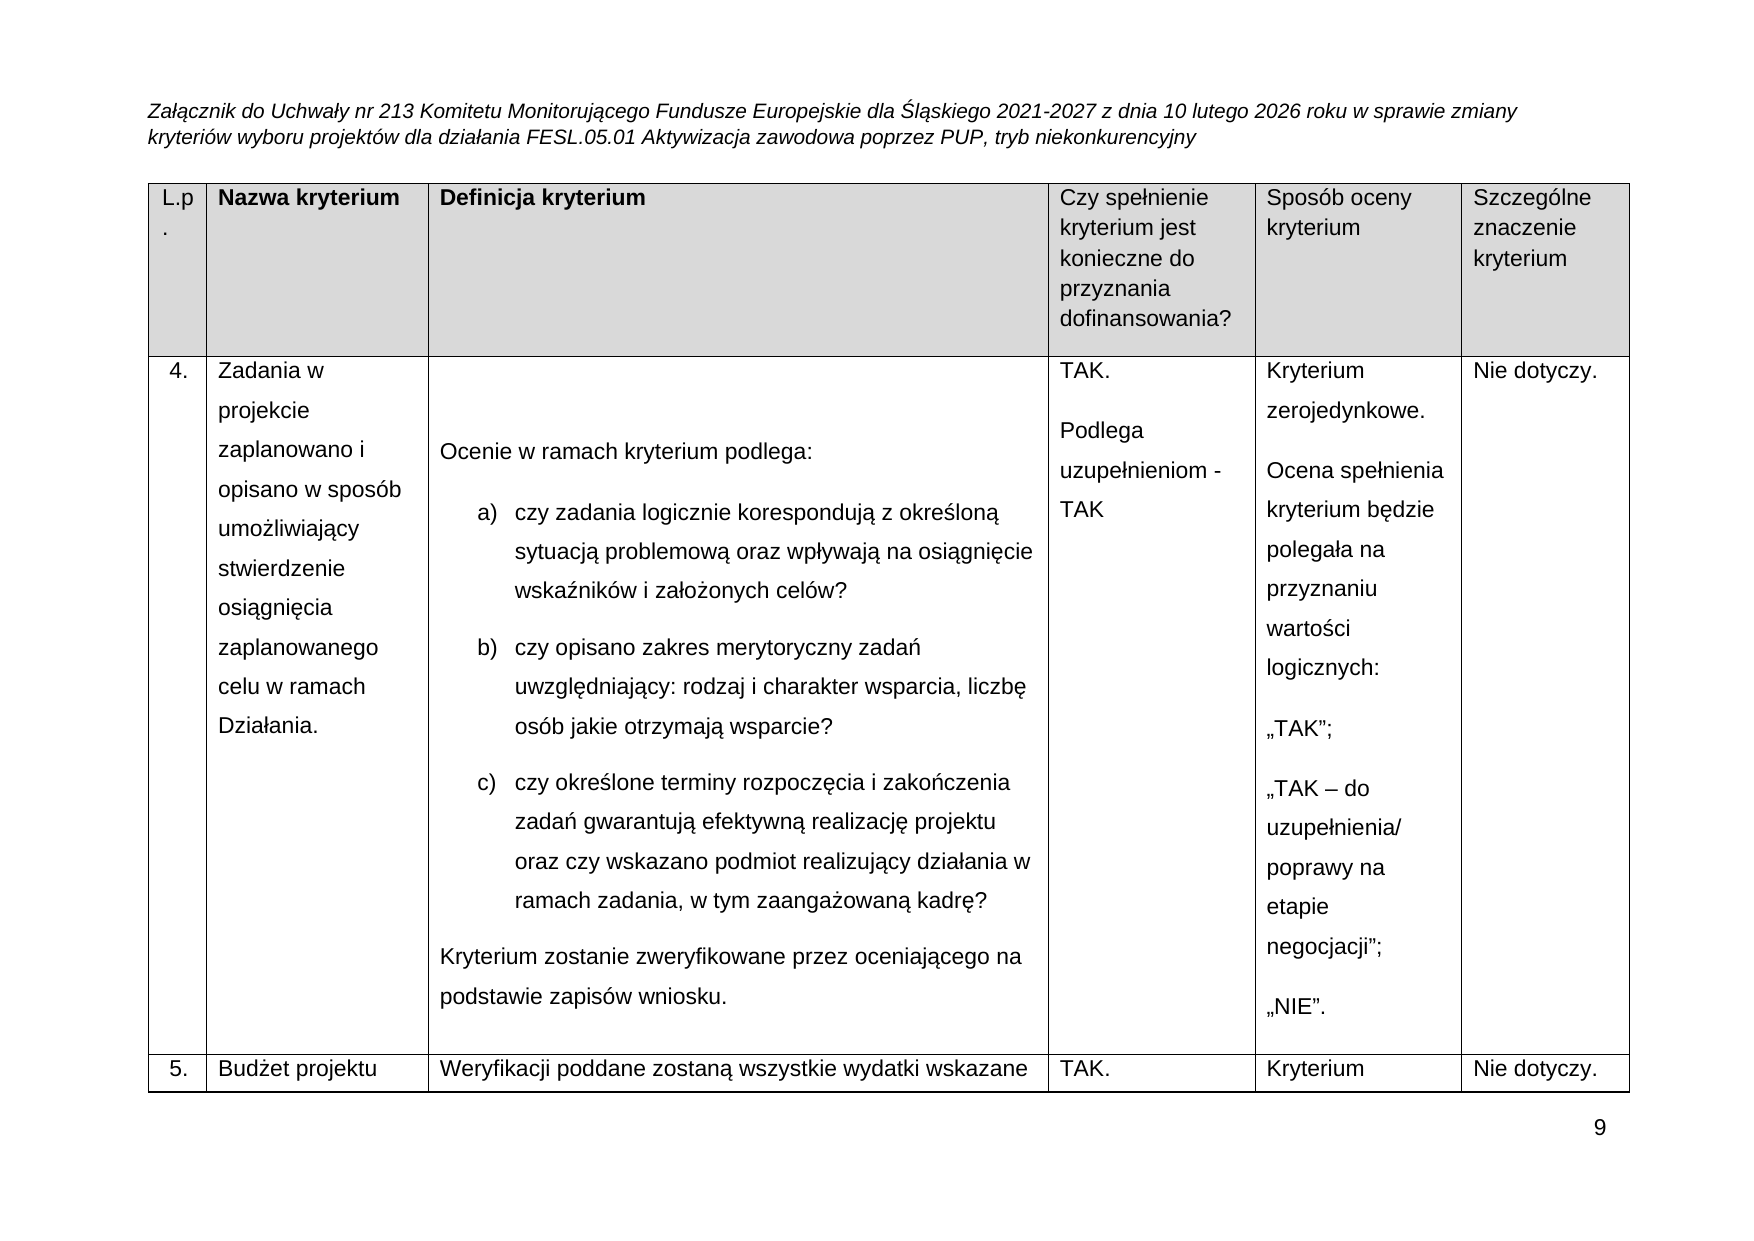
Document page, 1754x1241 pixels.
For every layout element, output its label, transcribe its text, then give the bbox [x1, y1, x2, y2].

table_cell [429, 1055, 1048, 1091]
table_header L.p. [149, 184, 206, 356]
table_cell Nie dotyczy. [1462, 1055, 1629, 1091]
table_header Szczególne znaczenie kryterium [1462, 184, 1629, 356]
table_cell TAK. Podlega uzupełnieniom - TAK [1049, 357, 1255, 1053]
table_header Sposób oceny kryterium [1256, 184, 1461, 356]
table_cell Zadania w projekcie zaplanowano i opisano w sposób umożliwiający stwierdzenie osiągnięcia zaplanowanego celu w ramach Działania. [207, 357, 428, 1053]
table_cell [149, 1055, 206, 1091]
table_cell Budżet projektu [207, 1055, 428, 1091]
table_header Czy spełnienie kryterium jest konieczne do przyznania dofinansowania? [1049, 184, 1255, 356]
table_cell TAK. Podlega uzupełnieniom – TAK. [1049, 1055, 1255, 1091]
table_cell Ocenie w ramach kryterium podlega: czy zadania logicznie korespondują z określoną sytuacją problemową oraz wpływają na osiągnięcie wskaźników i założonych celów? czy opisano zakres merytoryczny zadań uwzględniający: rodzaj i charakter wsparcia, liczbę osób jakie otrzymają wsparcie? czy określone terminy rozpoczęcia i zakończenia zadań gwarantują efektywną realizację projektu oraz czy wskazano podmiot realizujący działania w ramach zadania, w tym zaangażowaną kadrę? Kryterium zostanie zweryfikowane przez oceniającego na podstawie zapisów wniosku. [429, 357, 1048, 1053]
table_header Nazwa kryterium [207, 184, 428, 356]
table_cell [149, 357, 206, 1053]
table_header Definicja kryterium [429, 184, 1048, 356]
table_cell Nie dotyczy. [1462, 357, 1629, 1053]
